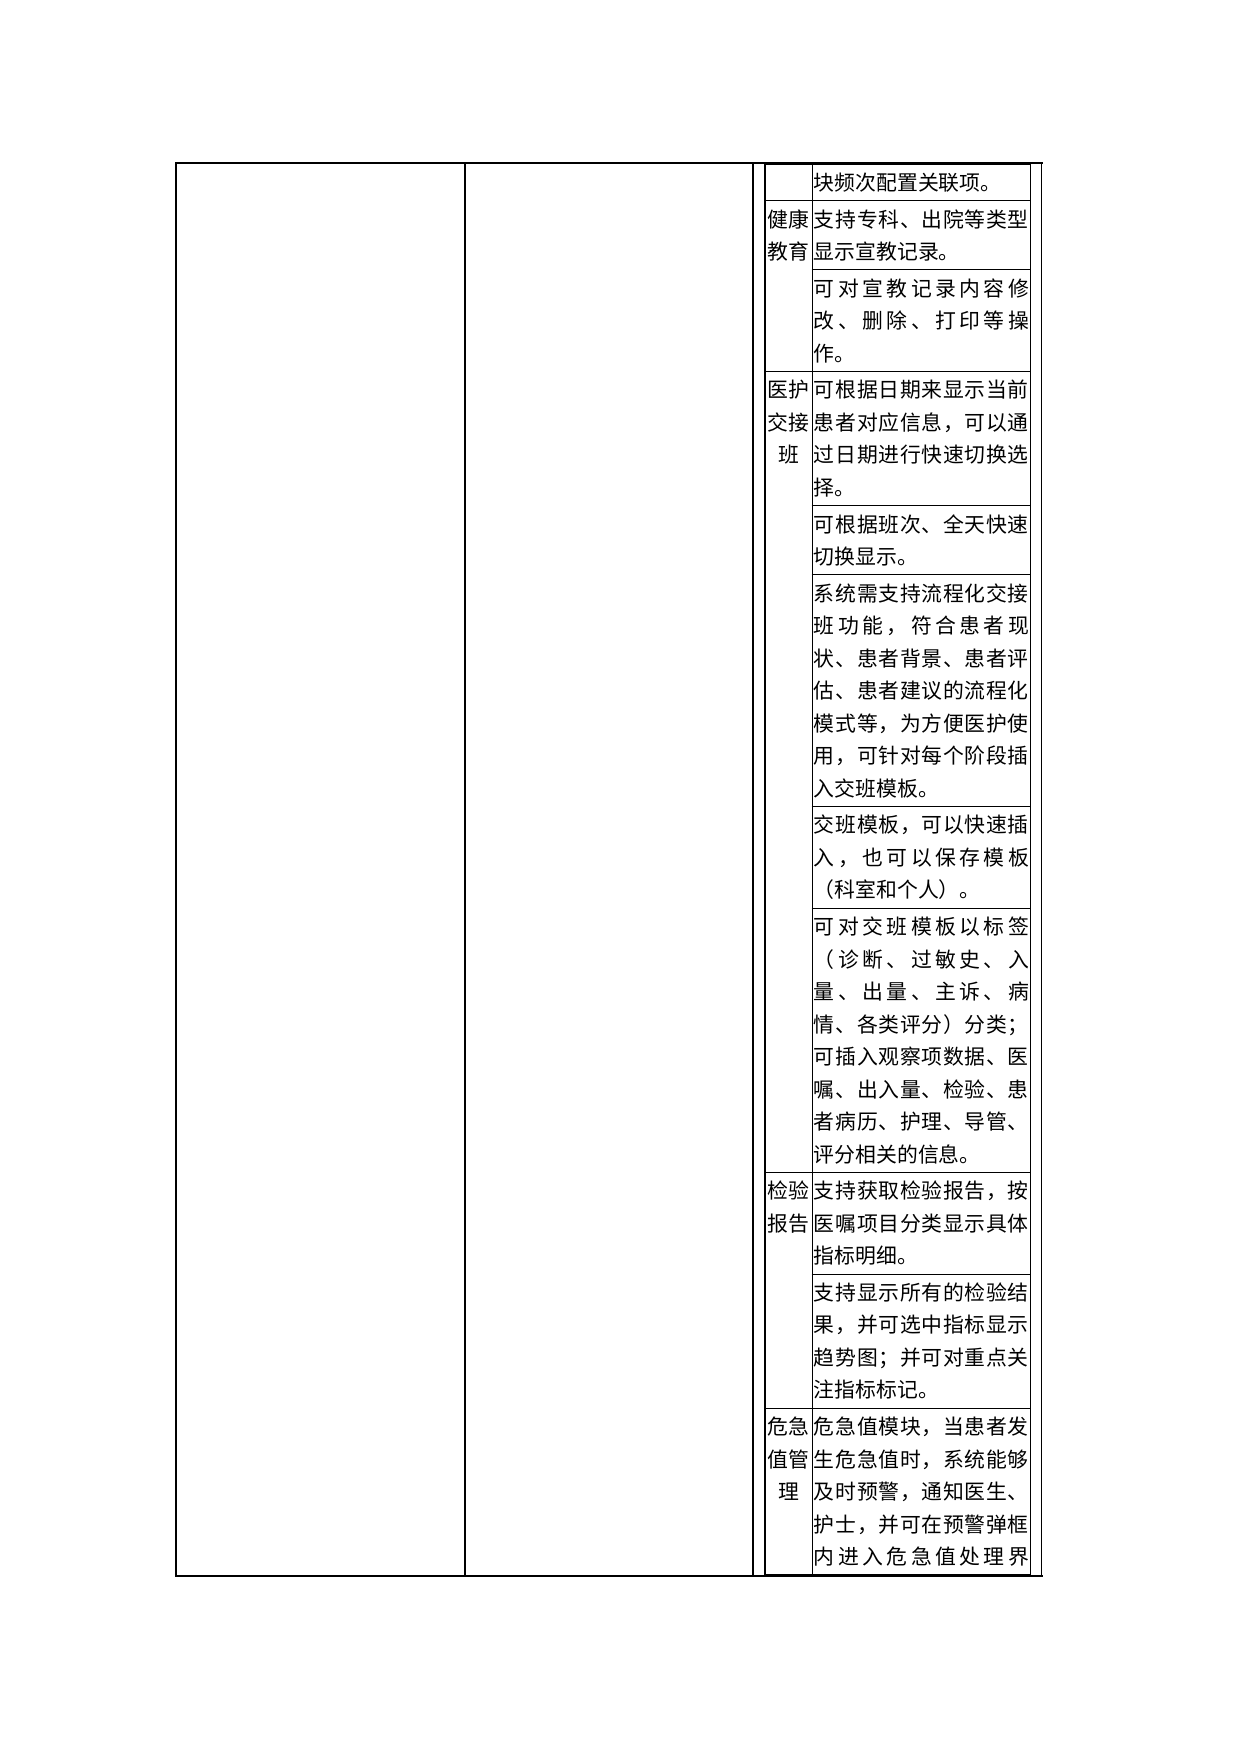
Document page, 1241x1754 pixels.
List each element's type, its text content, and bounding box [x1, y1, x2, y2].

table_cell 1 [177, 164, 464, 1575]
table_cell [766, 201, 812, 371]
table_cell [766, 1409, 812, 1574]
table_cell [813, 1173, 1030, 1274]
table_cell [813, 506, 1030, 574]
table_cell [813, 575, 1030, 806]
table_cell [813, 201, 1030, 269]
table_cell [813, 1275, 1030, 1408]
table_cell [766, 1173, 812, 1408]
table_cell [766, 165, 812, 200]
table_cell [466, 164, 752, 1575]
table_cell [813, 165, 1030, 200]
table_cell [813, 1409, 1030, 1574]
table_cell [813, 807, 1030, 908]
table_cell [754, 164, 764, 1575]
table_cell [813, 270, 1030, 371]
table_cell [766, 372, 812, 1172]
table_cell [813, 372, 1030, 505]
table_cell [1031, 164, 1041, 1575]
